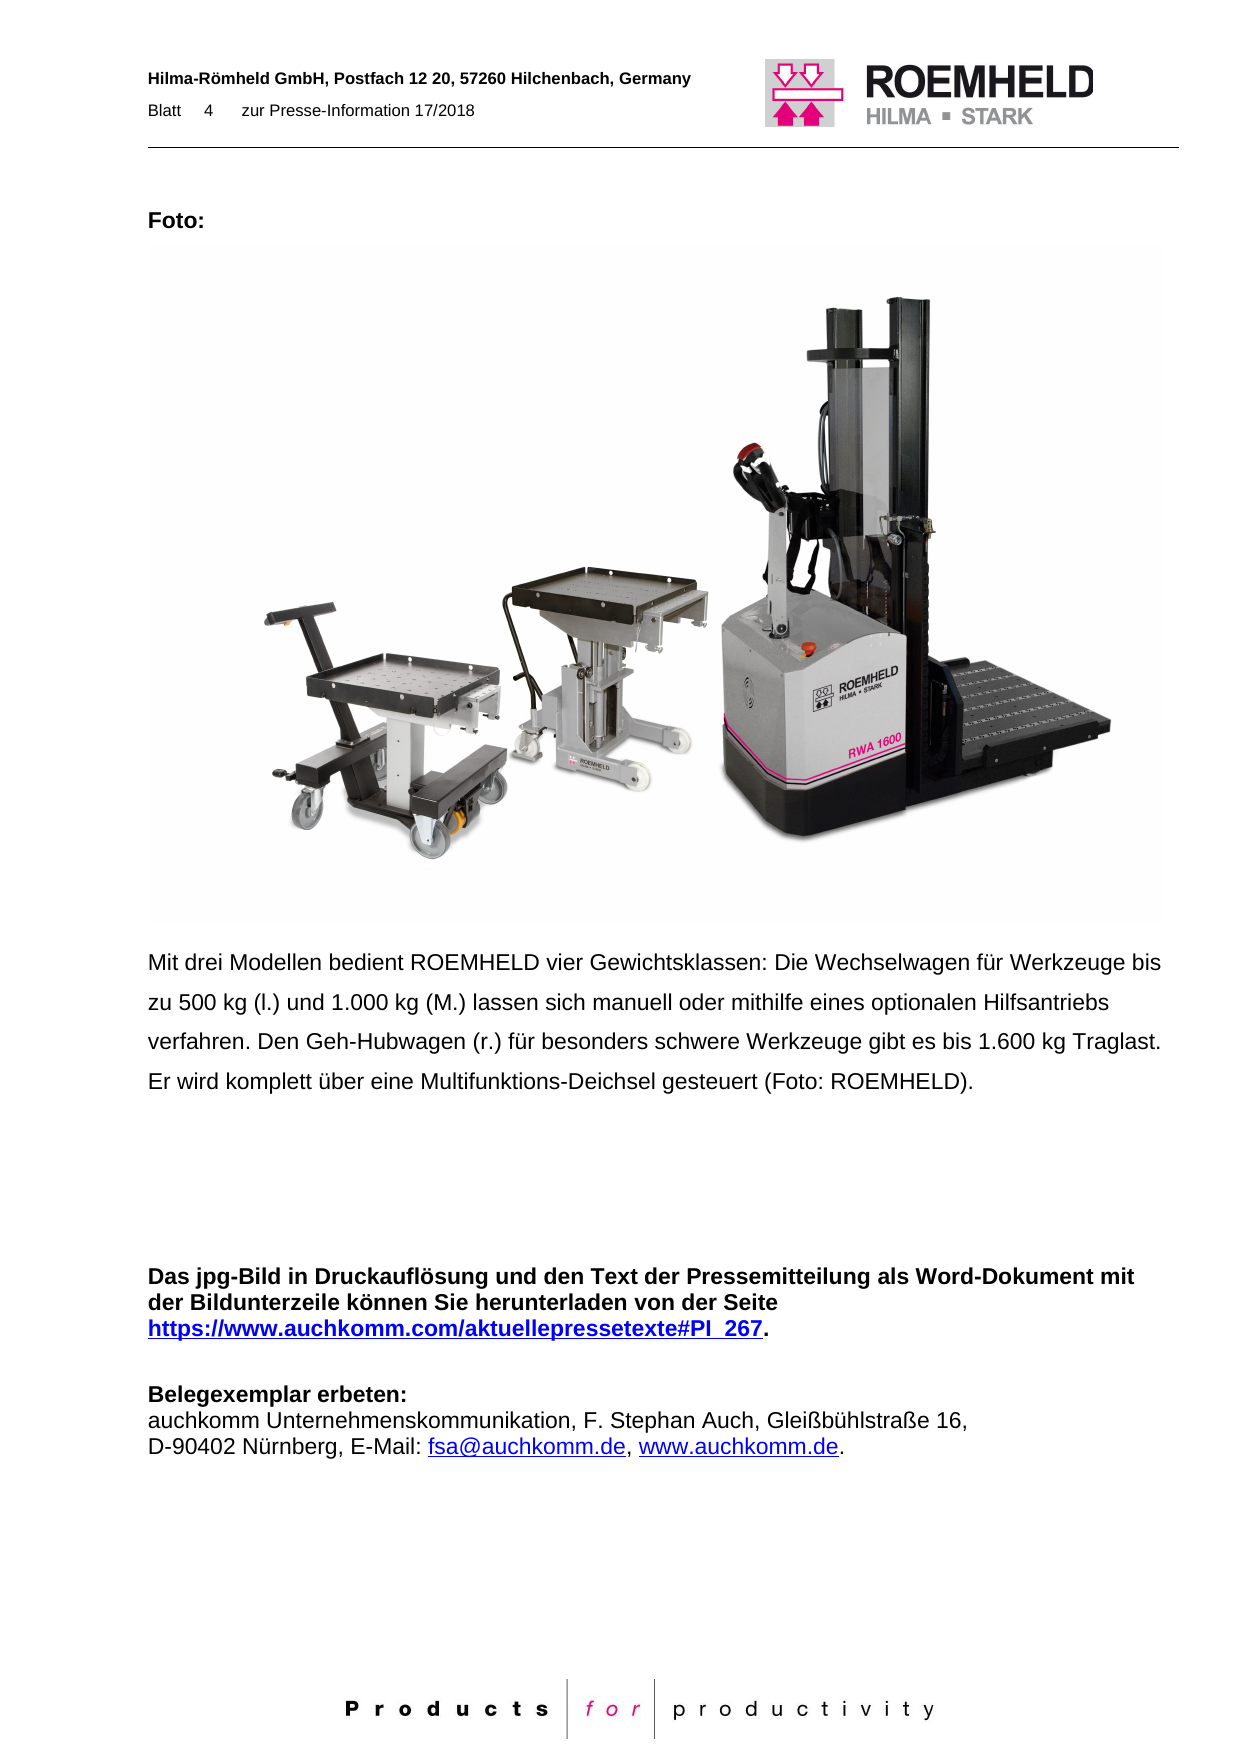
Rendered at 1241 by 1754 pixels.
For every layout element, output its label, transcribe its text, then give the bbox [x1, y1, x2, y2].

text Foto: [148, 207, 1162, 233]
picture [763, 59, 1093, 126]
picture [299, 1663, 990, 1749]
picture [147, 246, 1163, 923]
text Das jpg-Bild in Druckauflösung und den Text der Pressemitteilung als Word-Dokument mit der Bildunterzeile können Sie herunterladen von der Seite https://www.auchkomm.com/aktuellepressetexte#PI_267. [148, 1263, 1162, 1342]
text auchkomm Unternehmenskommunikation, F. Stephan Auch, Gleißbühlstraße 16, D-90402 Nürnberg, E-Mail: fsa@auchkomm.de, www.auchkomm.de. [148, 1407, 1162, 1459]
text Belegexemplar erbeten: [148, 1381, 1162, 1407]
text Mit drei Modellen bedient ROEMHELD vier Gewichtsklassen: Die Wechselwagen für Werkzeuge bis zu 500 kg (l.) und 1.000 kg (M.) lassen sich manuell oder mithilfe eines optionalen Hilfsantriebs verfahren. Den Geh-Hubwagen (r.) für besonders schwere Werkzeuge gibt es bis 1.600 kg Traglast. Er wird komplett über eine Multifunktions-Deichsel gesteuert (Foto: ROEMHELD). [148, 949, 1162, 1094]
